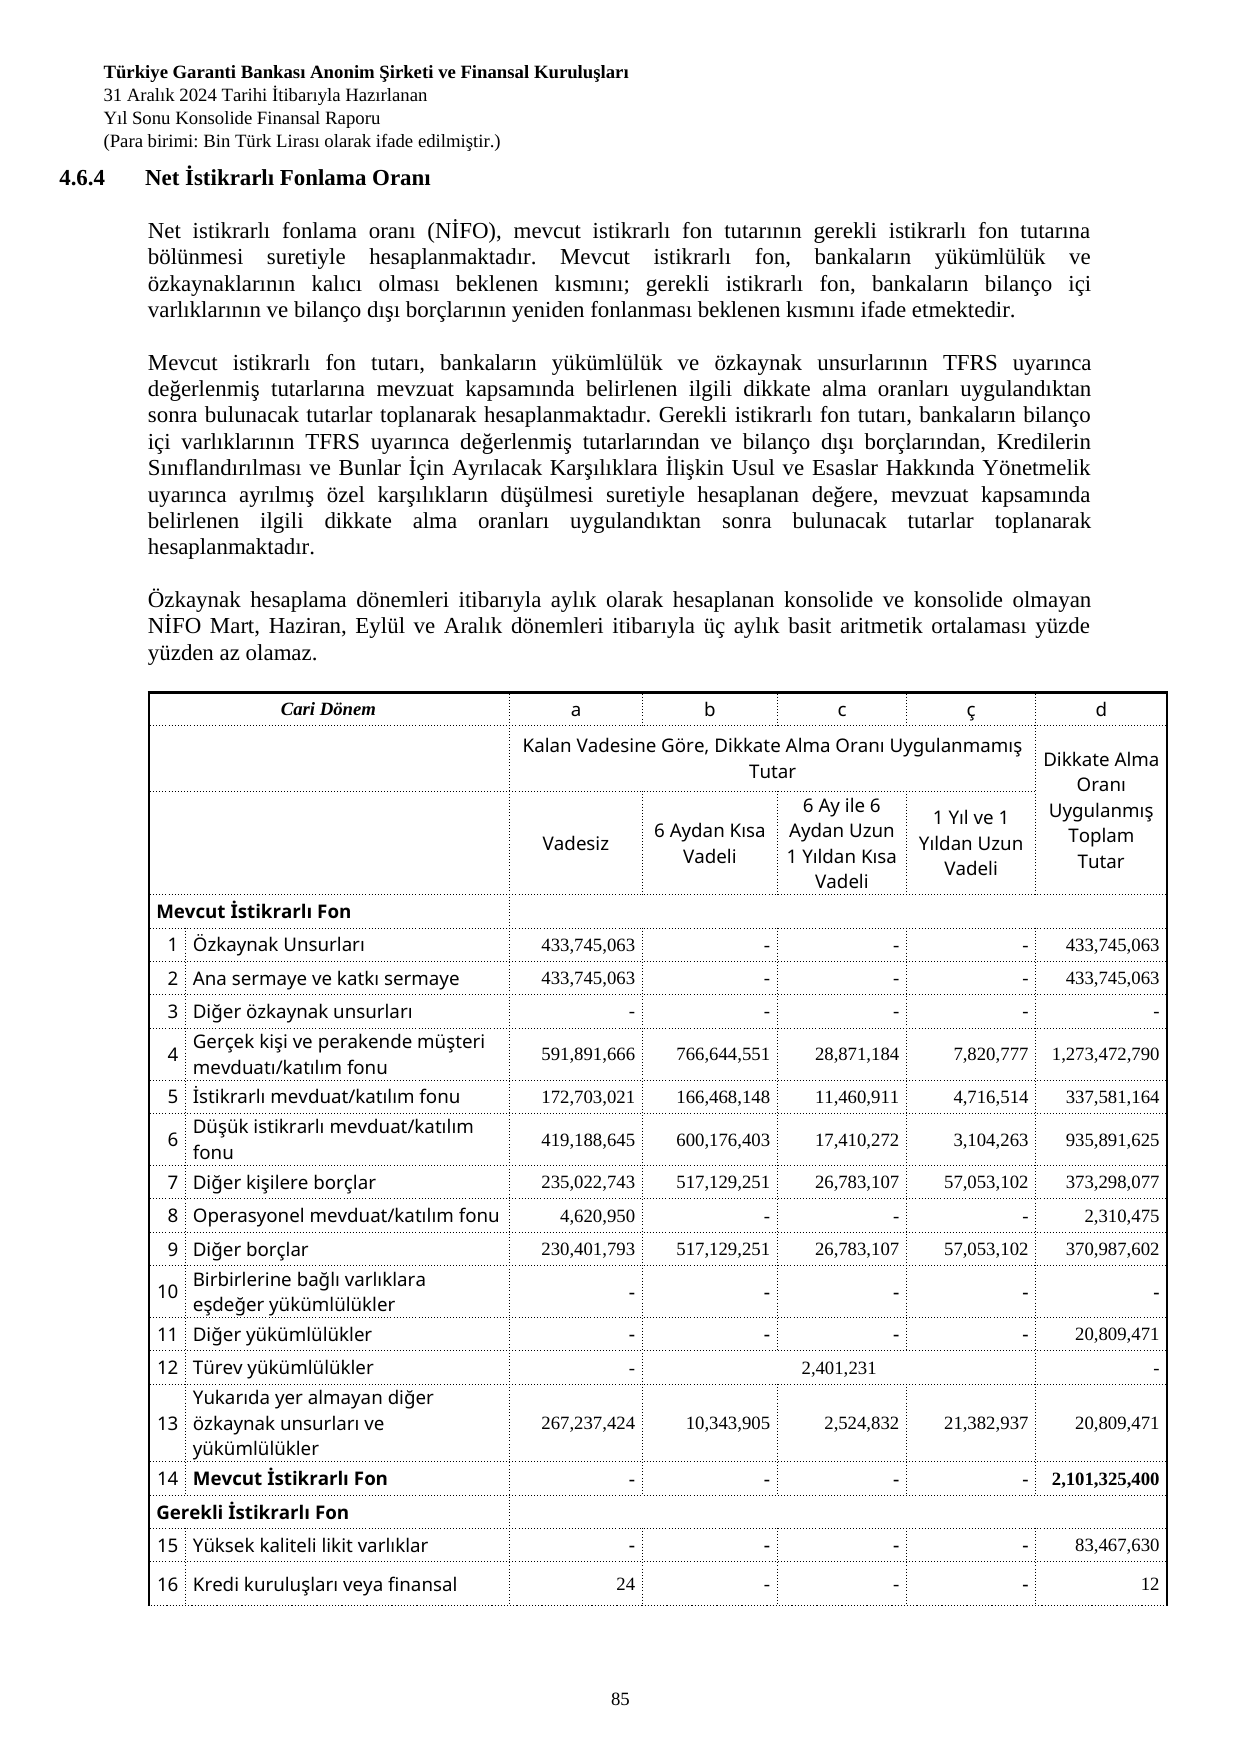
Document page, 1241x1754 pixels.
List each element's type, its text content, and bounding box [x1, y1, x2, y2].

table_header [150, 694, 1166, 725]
text Net istikrarlı fonlama oranı (NİFO), mevcut istikrarlı fon tutarının gerekli istikrarlı fon tutarına bölünmesi suretiyle hesaplanmaktadır. Mevcut istikrarlı fon, bankaların yükümlülük ve özkaynaklarının kalıcı olması beklenen kısmını; gerekli istikrarlı fon, bankaların bilanço içi varlıklarının ve bilanço dışı borçlarının yeniden fonlanması beklenen kısmını ifade etmektedir. [148, 217, 1092, 322]
text Özkaynak hesaplama dönemleri itibarıyla aylık olarak hesaplanan konsolide ve konsolide olmayan NİFO Mart, Haziran, Eylül ve Aralık dönemleri itibarıyla üç aylık basit aritmetik ortalaması yüzde yüzden az olamaz. [148, 586, 1092, 665]
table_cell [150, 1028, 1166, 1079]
text 4.6.4 Net İstikrarlı Fonlama Oranı [59, 164, 1092, 191]
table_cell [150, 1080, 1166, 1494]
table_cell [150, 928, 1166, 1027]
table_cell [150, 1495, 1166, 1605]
text Mevcut istikrarlı fon tutarı, bankaların yükümlülük ve özkaynak unsurlarının TFRS uyarınca değerlenmiş tutarlarına mevzuat kapsamında belirlenen ilgili dikkate alma oranları uygulandıktan sonra bulunacak tutarlar toplanarak hesaplanmaktadır. Gerekli istikrarlı fon tutarı, bankaların bilanço içi varlıklarının TFRS uyarınca değerlenmiş tutarlarından ve bilanço dışı borçlarından, Kredilerin Sınıflandırılması ve Bunlar İçin Ayrılacak Karşılıklara İlişkin Usul ve Esaslar Hakkında Yönetmelik uyarınca ayrılmış özel karşılıkların düşülmesi suretiyle hesaplanan değere, mevzuat kapsamında belirlenen ilgili dikkate alma oranları uygulandıktan sonra bulunacak tutarlar toplanarak hesaplanmaktadır. [148, 349, 1092, 560]
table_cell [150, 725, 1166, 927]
